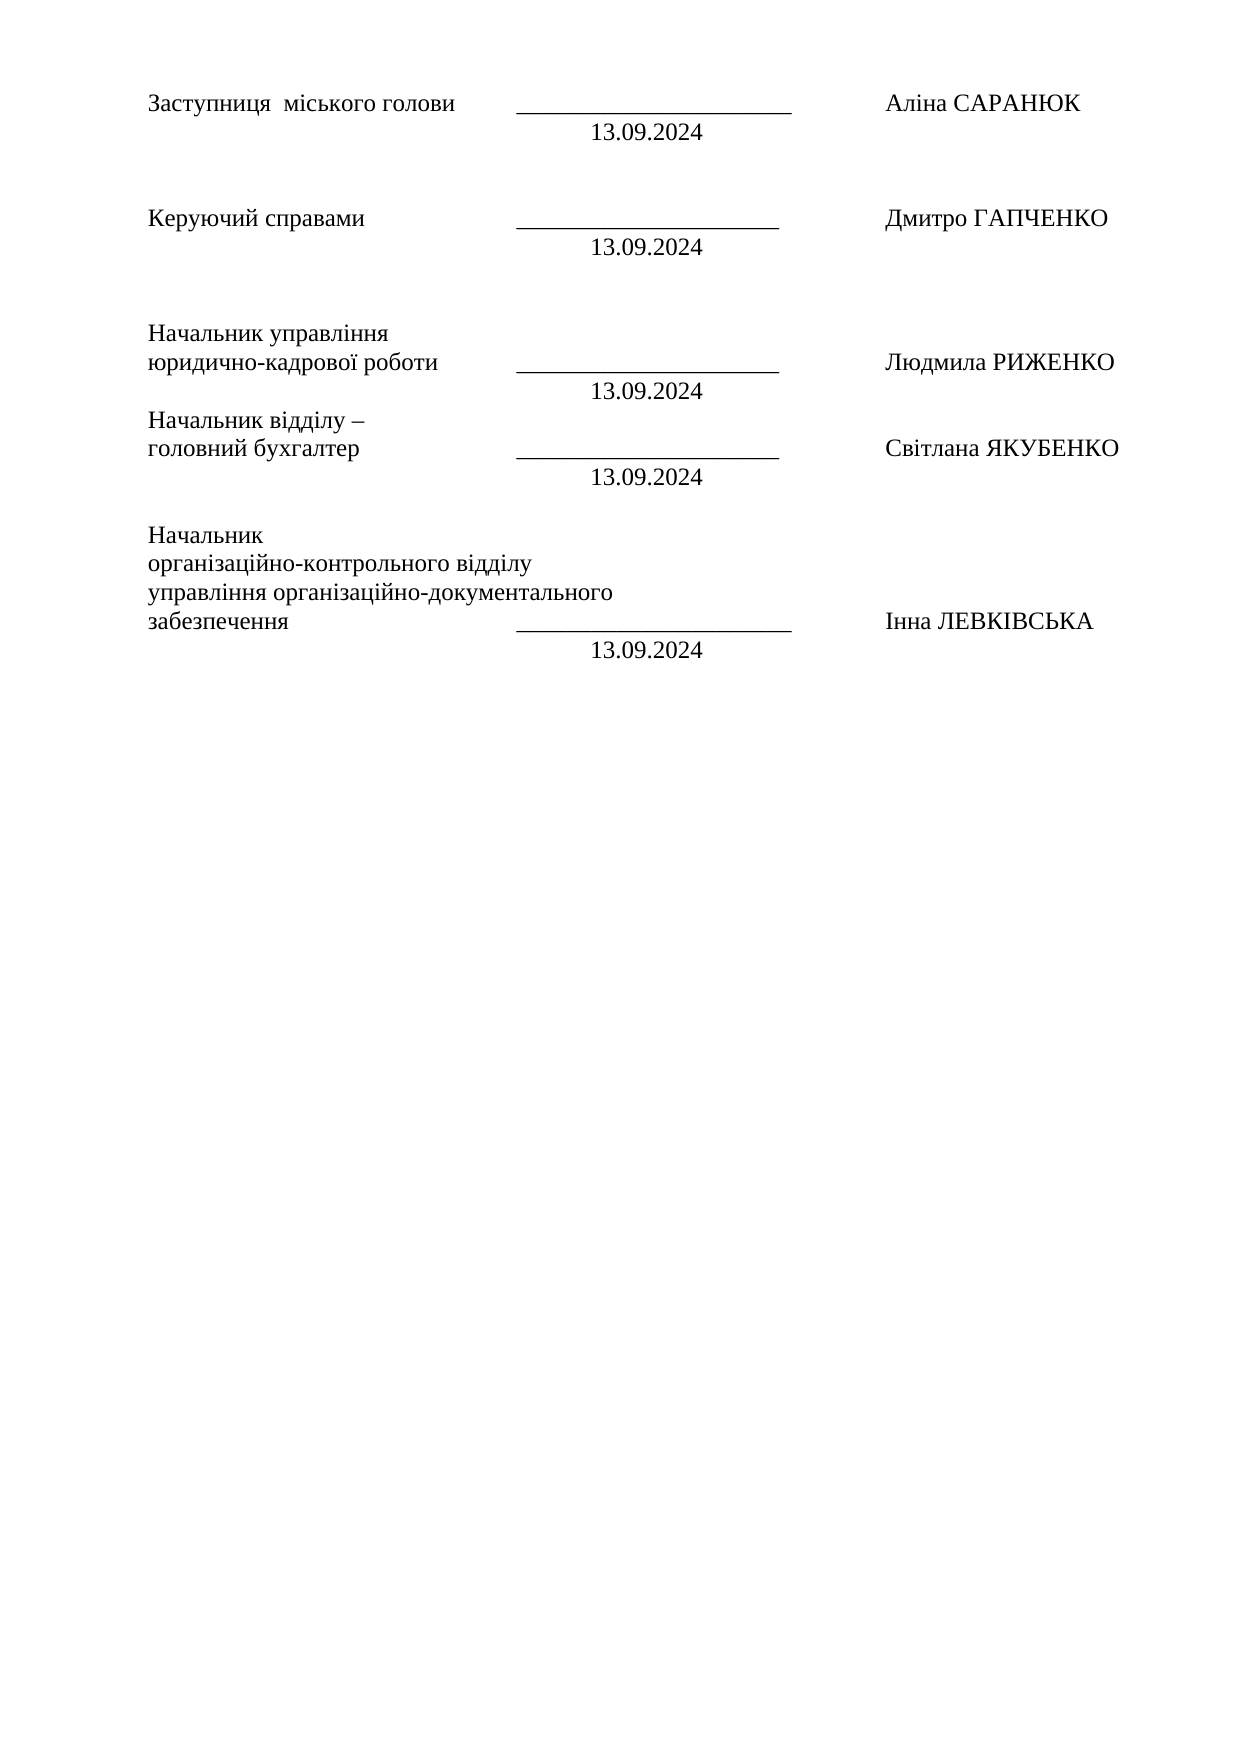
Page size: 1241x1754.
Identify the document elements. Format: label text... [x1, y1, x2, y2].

text Начальник [148, 520, 1152, 548]
text 13.09.2024 [148, 462, 1152, 491]
text Керуючий справами _____________________ Дмитро ГАПЧЕНКО [148, 203, 1152, 232]
text організаційно-контрольного відділу [148, 548, 1152, 577]
text 13.09.2024 [148, 376, 1152, 405]
text управління організаційно-документального [148, 577, 1152, 606]
text Начальник управління [148, 318, 1152, 347]
text 13.09.2024 [148, 232, 1152, 290]
text Начальник відділу – [148, 405, 1152, 433]
text 13.09.2024 [148, 635, 1152, 663]
text головний бухгалтер _____________________ Світлана ЯКУБЕНКО [148, 433, 1152, 462]
text юридично-кадрової роботи _____________________ Людмила РИЖЕНКО [148, 347, 1152, 376]
text Заступниця міського голови ______________________ Аліна САРАНЮК 13.09.2024 [148, 88, 1152, 146]
text забезпечення ______________________ Інна ЛЕВКІВСЬКА [148, 606, 1152, 635]
